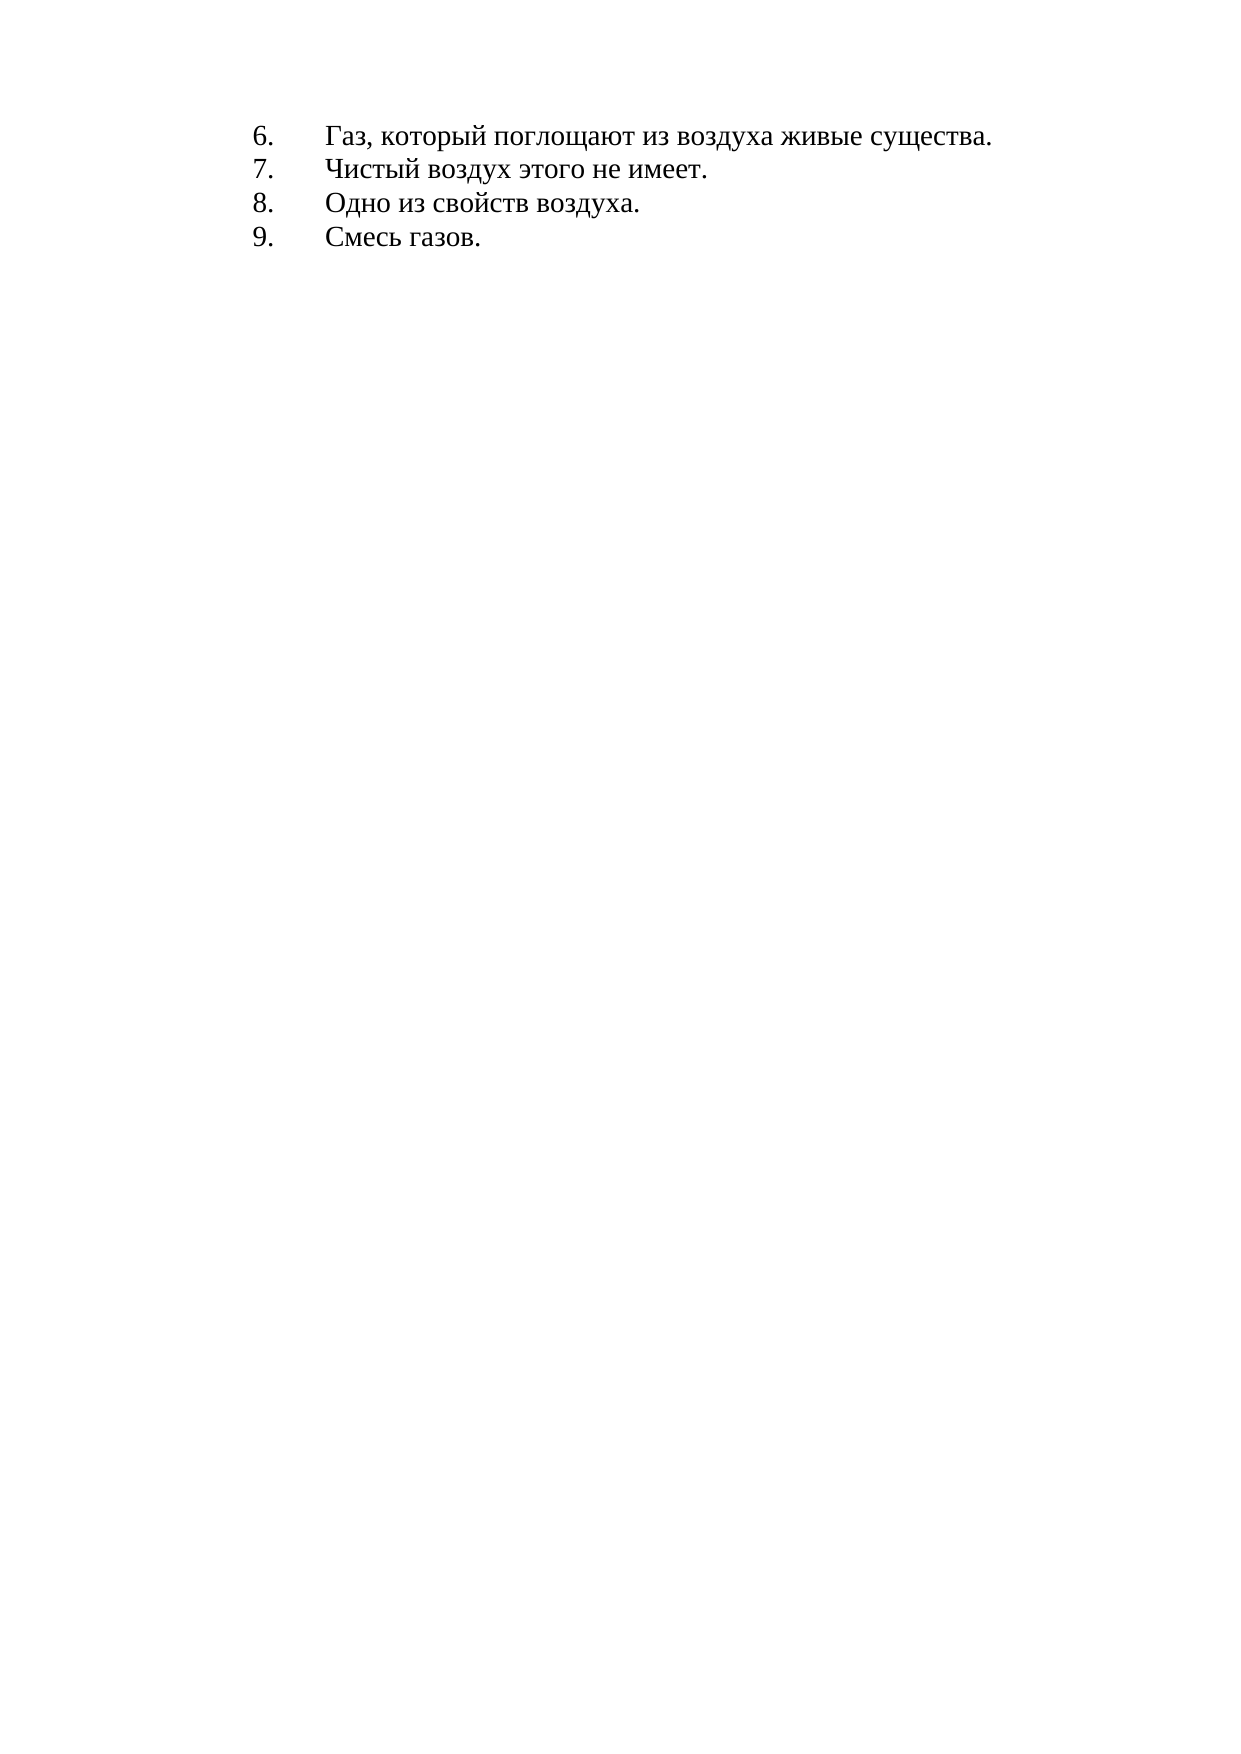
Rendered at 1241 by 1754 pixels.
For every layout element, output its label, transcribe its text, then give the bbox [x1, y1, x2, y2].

list Одно из свойств воздуха. [177, 185, 1152, 219]
list Чистый воздух этого не имеет. [177, 152, 1152, 185]
list Газ, который поглощают из воздуха живые существа. [177, 118, 1152, 152]
list Смесь газов. [177, 219, 1152, 252]
